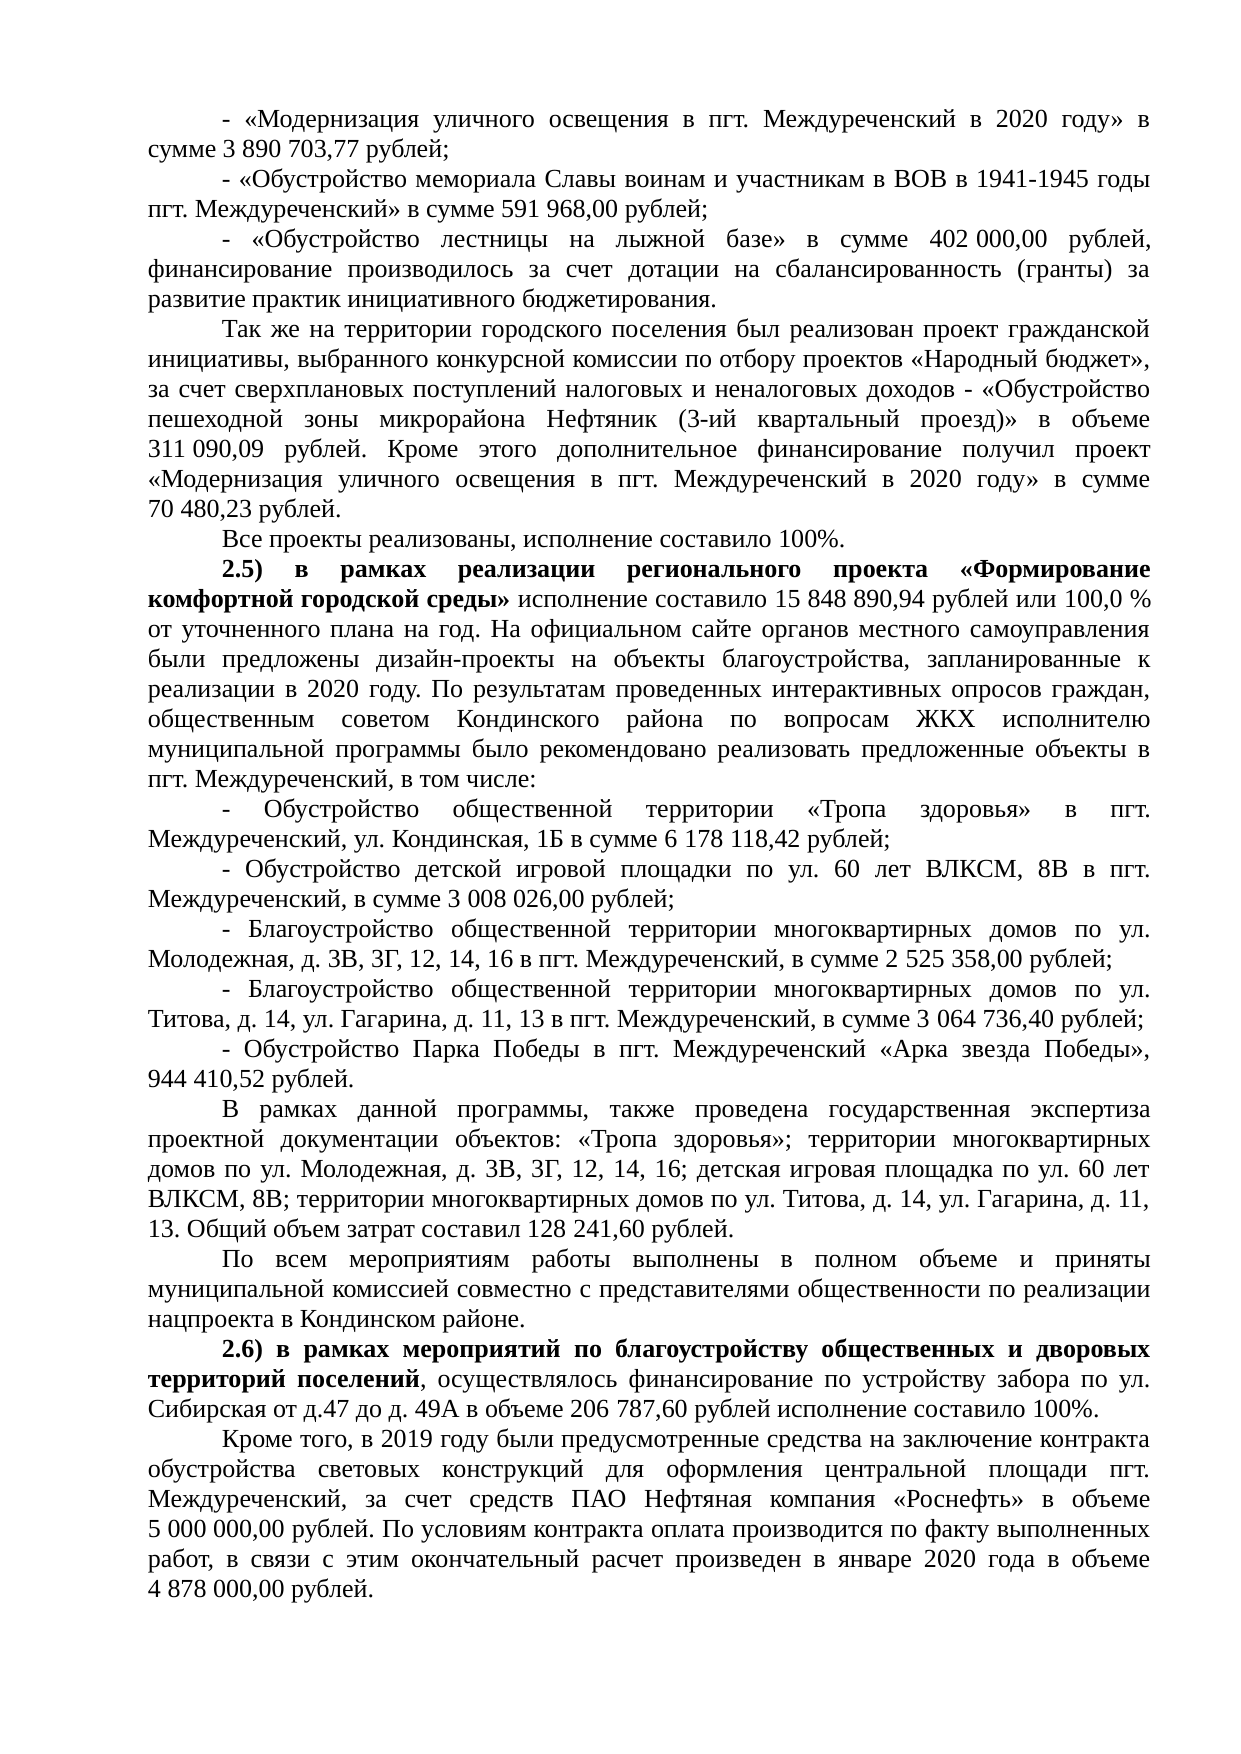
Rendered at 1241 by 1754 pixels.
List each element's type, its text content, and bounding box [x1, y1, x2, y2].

text 2.5) в рамках реализации регионального проекта «Формирование комфортной городской среды» исполнение составило 15 848 890,94 рублей или 100,0 % от уточненного плана на год. На официальном сайте органов местного самоуправления были предложены дизайн-проекты на объекты благоустройства, запланированные к реализации в 2020 году. По результатам проведенных интерактивных опросов граждан, общественным советом Кондинского района по вопросам ЖКХ исполнителю муниципальной программы было рекомендовано реализовать предложенные объекты в пгт. Междуреченский, в том числе: [148, 553, 1152, 793]
text В рамках данной программы, также проведена государственная экспертиза проектной документации объектов: «Тропа здоровья»; территории многоквартирных домов по ул. Молодежная, д. 3В, 3Г, 12, 14, 16; детская игровая площадка по ул. 60 лет ВЛКСМ, 8В; территории многоквартирных домов по ул. Титова, д. 14, ул. Гагарина, д. 11, 13. Общий объем затрат составил 128 241,60 рублей. [148, 1093, 1152, 1243]
text Кроме того, в 2019 году были предусмотренные средства на заключение контракта обустройства световых конструкций для оформления центральной площади пгт. Междуреченский, за счет средств ПАО Нефтяная компания «Роснефть» в объеме 5 000 000,00 рублей. По условиям контракта оплата производится по факту выполненных работ, в связи с этим окончательный расчет произведен в январе 2020 года в объеме 4 878 000,00 рублей. [148, 1423, 1152, 1603]
text - Обустройство Парка Победы в пгт. Междуреченский «Арка звезда Победы», 944 410,52 рублей. [148, 1033, 1152, 1093]
text - Благоустройство общественной территории многоквартирных домов по ул. Молодежная, д. 3В, 3Г, 12, 14, 16 в пгт. Междуреченский, в сумме 2 525 358,00 рублей; [148, 913, 1152, 973]
text Так же на территории городского поселения был реализован проект гражданской инициативы, выбранного конкурсной комиссии по отбору проектов «Народный бюджет», за счет сверхплановых поступлений налоговых и неналоговых доходов - «Обустройство пешеходной зоны микрорайона Нефтяник (3-ий квартальный проезд)» в объеме 311 090,09 рублей. Кроме этого дополнительное финансирование получил проект «Модернизация уличного освещения в пгт. Междуреченский в 2020 году» в сумме 70 480,23 рублей. [148, 313, 1152, 523]
text По всем мероприятиям работы выполнены в полном объеме и приняты муниципальной комиссией совместно с представителями общественности по реализации нацпроекта в Кондинском районе. [148, 1243, 1152, 1333]
text Все проекты реализованы, исполнение составило 100%. [148, 523, 1152, 553]
text - Благоустройство общественной территории многоквартирных домов по ул. Титова, д. 14, ул. Гагарина, д. 11, 13 в пгт. Междуреченский, в сумме 3 064 736,40 рублей; [148, 973, 1152, 1033]
text - «Обустройство мемориала Славы воинам и участникам в ВОВ в 1941-1945 годы пгт. Междуреченский» в сумме 591 968,00 рублей; [148, 163, 1152, 223]
text - «Модернизация уличного освещения в пгт. Междуреченский в 2020 году» в сумме 3 890 703,77 рублей; [148, 103, 1152, 163]
text 2.6) в рамках мероприятий по благоустройству общественных и дворовых территорий поселений, осуществлялось финансирование по устройству забора по ул. Сибирская от д.47 до д. 49А в объеме 206 787,60 рублей исполнение составило 100%. [148, 1333, 1152, 1423]
text - Обустройство детской игровой площадки по ул. 60 лет ВЛКСМ, 8В в пгт. Междуреченский, в сумме 3 008 026,00 рублей; [148, 853, 1152, 913]
text - «Обустройство лестницы на лыжной базе» в сумме 402 000,00 рублей, финансирование производилось за счет дотации на сбалансированность (гранты) за развитие практик инициативного бюджетирования. [148, 223, 1152, 313]
text - Обустройство общественной территории «Тропа здоровья» в пгт. Междуреченский, ул. Кондинская, 1Б в сумме 6 178 118,42 рублей; [148, 793, 1152, 853]
